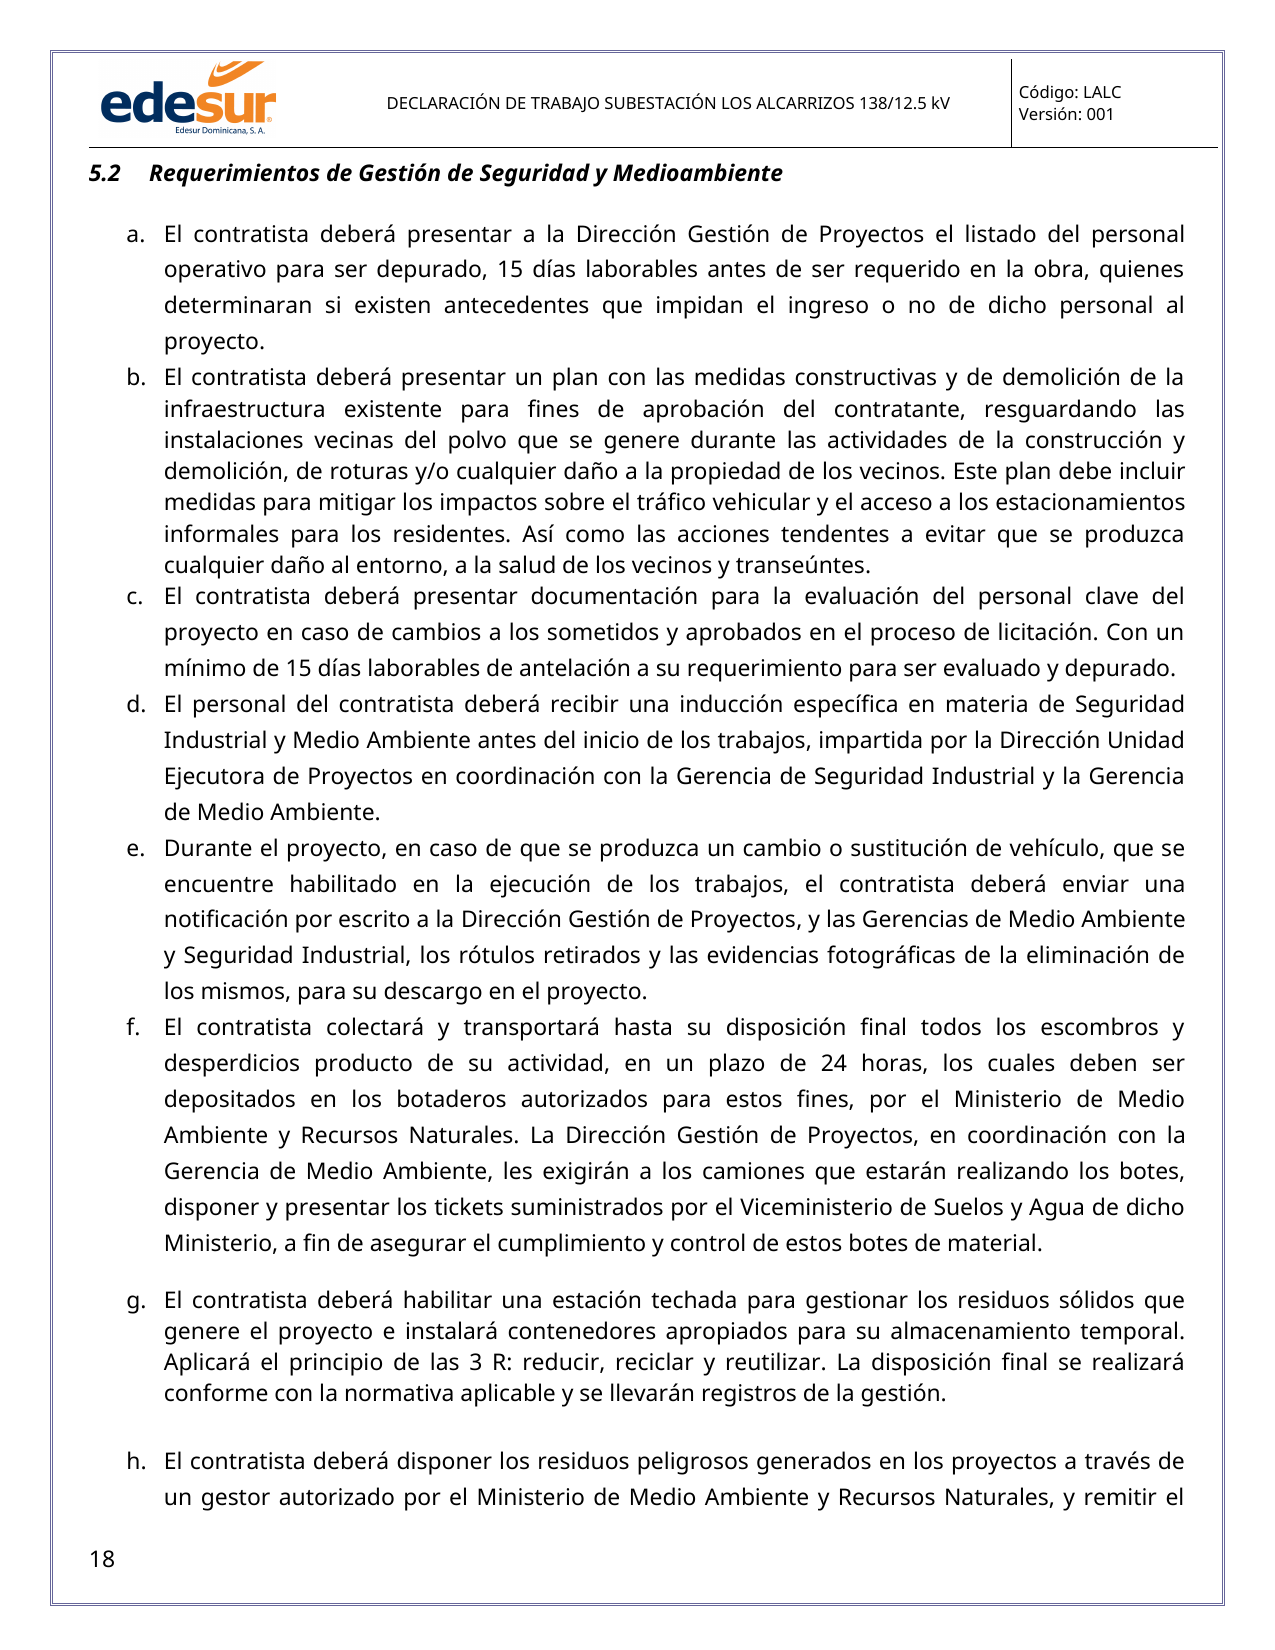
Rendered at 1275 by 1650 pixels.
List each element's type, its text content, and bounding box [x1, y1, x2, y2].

subtitle Requerimientos de Gestión de Seguridad y Medioambiente [89, 157, 1186, 188]
list Durante el proyecto, en caso de que se produzca un cambio o sustitución de vehículo, que se encuentre habilitado en la ejecución de los trabajos, el contratista deberá enviar una notificación por escrito a la Dirección Gestión de Proyectos, y las Gerencias de Medio Ambiente y Seguridad Industrial, los rótulos retirados y las evidencias fotográficas de la eliminación de los mismos, para su descargo en el proyecto. [126, 832, 1186, 1007]
picture [98, 59, 277, 138]
list El contratista deberá presentar a la Dirección Gestión de Proyectos el listado del personal operativo para ser depurado, 15 días laborables antes de ser requerido en la obra, quienes determinaran si existen antecedentes que impidan el ingreso o no de dicho personal al proyecto. [126, 217, 1186, 357]
list El contratista colectará y transportará hasta su disposición final todos los escombros y desperdicios producto de su actividad, en un plazo de 24 horas, los cuales deben ser depositados en los botaderos autorizados para estos fines, por el Ministerio de Medio Ambiente y Recursos Naturales. La Dirección Gestión de Proyectos, en coordinación con la Gerencia de Medio Ambiente, les exigirán a los camiones que estarán realizando los botes, disponer y presentar los tickets suministrados por el Viceministerio de Suelos y Agua de dicho Ministerio, a fin de asegurar el cumplimiento y control de estos botes de material. [126, 1011, 1186, 1258]
list El contratista deberá presentar documentación para la evaluación del personal clave del proyecto en caso de cambios a los sometidos y aprobados en el proceso de licitación. Con un mínimo de 15 días laborables de antelación a su requerimiento para ser evaluado y depurado. [126, 580, 1186, 683]
list El contratista deberá presentar un plan con las medidas constructivas y de demolición de la infraestructura existente para fines de aprobación del contratante, resguardando las instalaciones vecinas del polvo que se genere durante las actividades de la construcción y demolición, de roturas y/o cualquier daño a la propiedad de los vecinos. Este plan debe incluir medidas para mitigar los impactos sobre el tráfico vehicular y el acceso a los estacionamientos informales para los residentes. Así como las acciones tendentes a evitar que se produzca cualquier daño al entorno, a la salud de los vecinos y transeúntes. [126, 361, 1186, 580]
list El contratista deberá habilitar una estación techada para gestionar los residuos sólidos que genere el proyecto e instalará contenedores apropiados para su almacenamiento temporal. Aplicará el principio de las 3 R: reducir, reciclar y reutilizar. La disposición final se realizará conforme con la normativa aplicable y se llevarán registros de la gestión. [126, 1284, 1186, 1409]
list El personal del contratista deberá recibir una inducción específica en materia de Seguridad Industrial y Medio Ambiente antes del inicio de los trabajos, impartida por la Dirección Unidad Ejecutora de Proyectos en coordinación con la Gerencia de Seguridad Industrial y la Gerencia de Medio Ambiente. [126, 688, 1186, 827]
